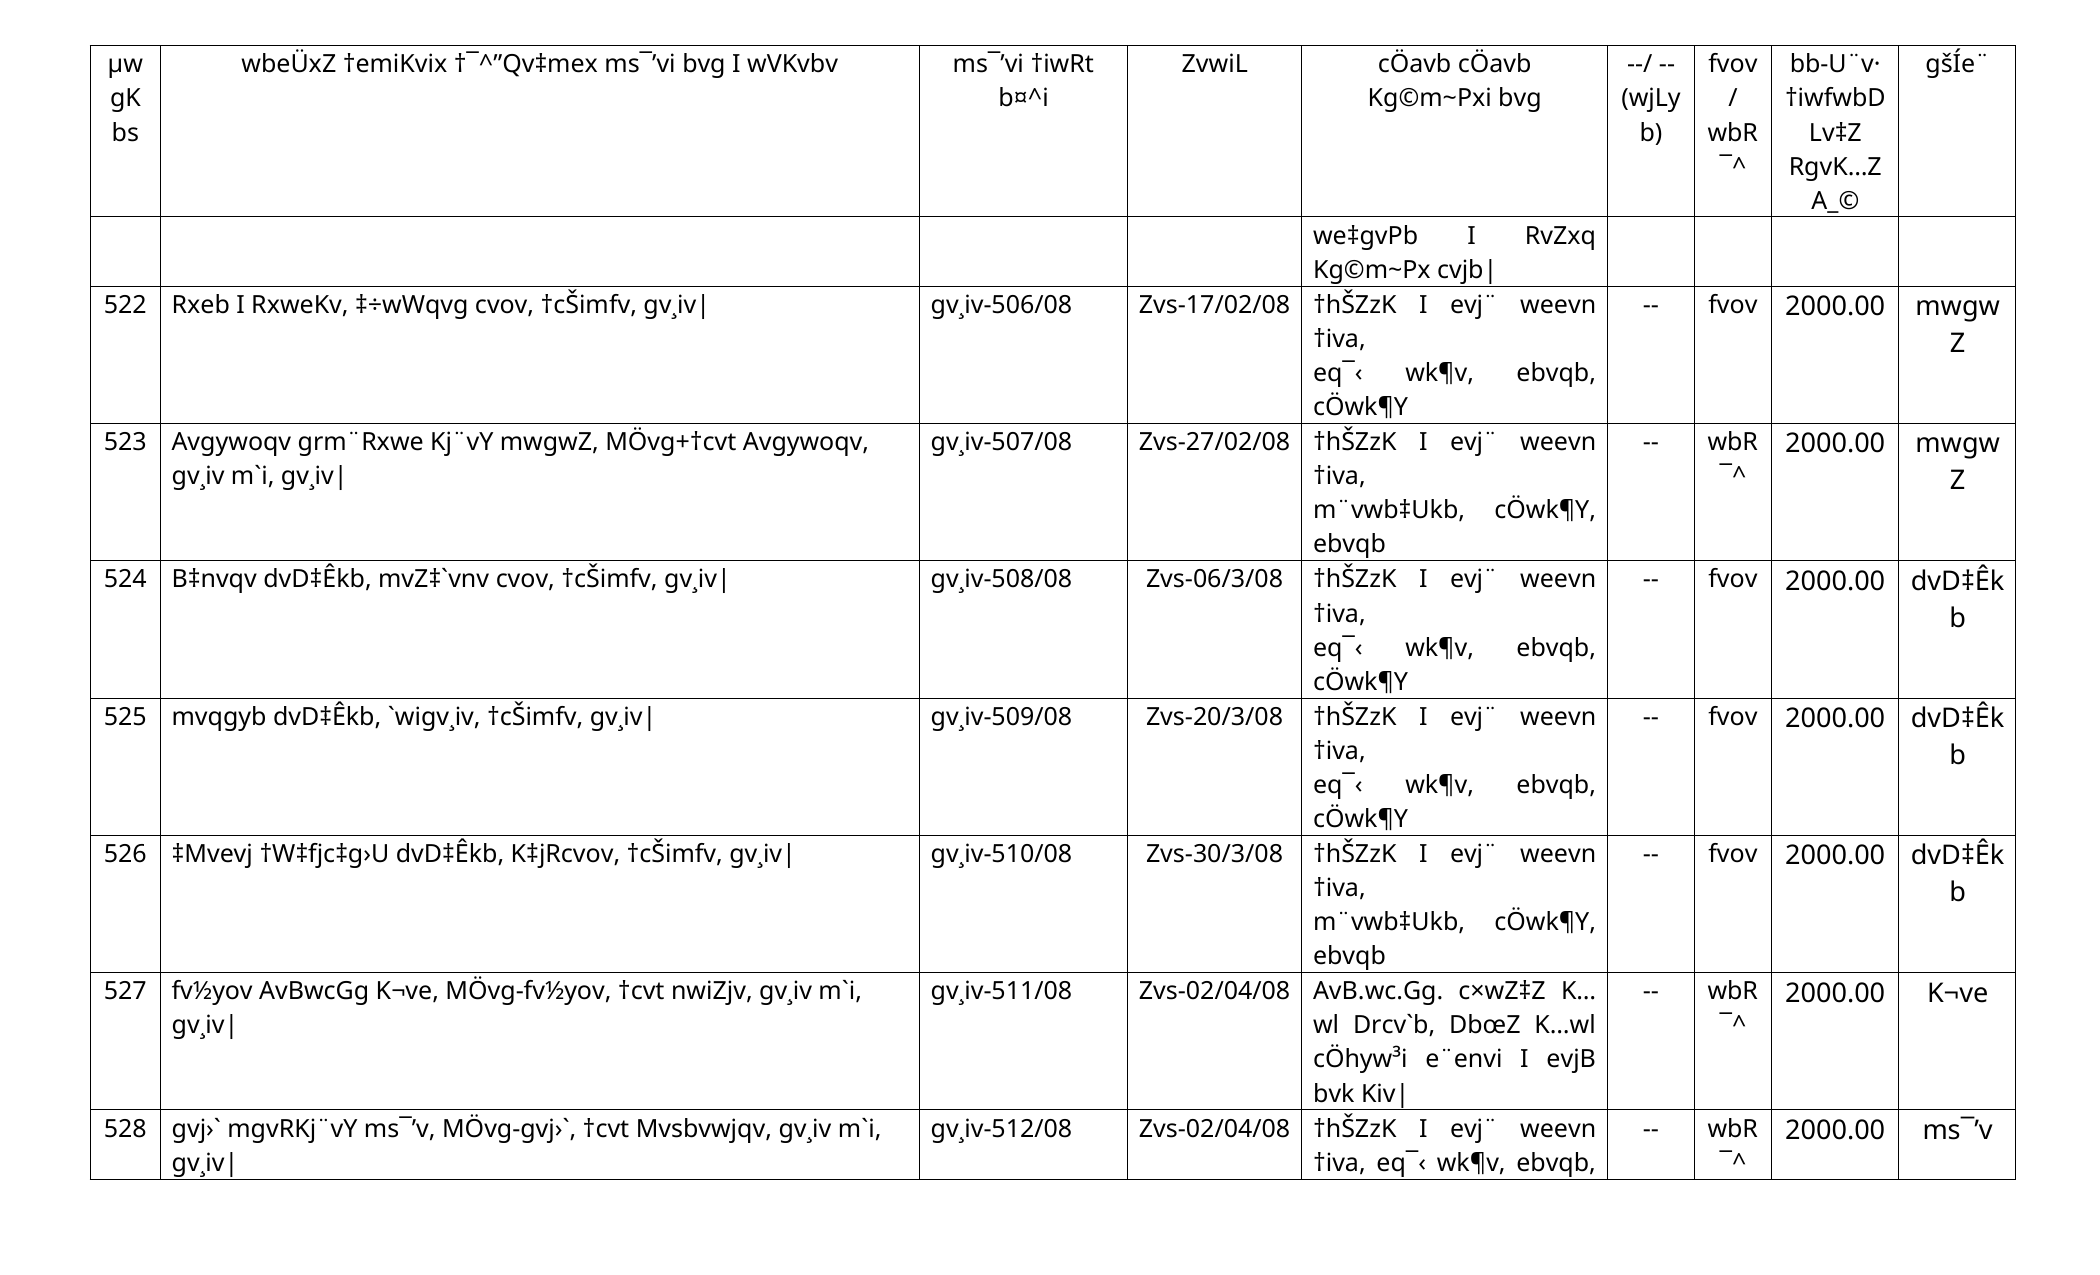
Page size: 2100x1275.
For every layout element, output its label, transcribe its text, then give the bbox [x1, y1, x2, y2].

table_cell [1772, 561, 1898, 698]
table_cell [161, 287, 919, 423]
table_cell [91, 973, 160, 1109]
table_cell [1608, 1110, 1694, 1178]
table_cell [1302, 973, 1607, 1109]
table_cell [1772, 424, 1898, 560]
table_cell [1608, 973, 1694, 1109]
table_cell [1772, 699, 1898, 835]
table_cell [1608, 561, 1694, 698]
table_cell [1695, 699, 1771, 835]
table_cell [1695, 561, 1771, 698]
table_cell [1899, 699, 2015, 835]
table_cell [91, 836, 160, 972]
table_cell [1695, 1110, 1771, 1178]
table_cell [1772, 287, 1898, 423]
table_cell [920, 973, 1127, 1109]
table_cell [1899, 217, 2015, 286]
table_header cÖavb cÖavb Kg©m~Pxi bvg [1302, 46, 1607, 216]
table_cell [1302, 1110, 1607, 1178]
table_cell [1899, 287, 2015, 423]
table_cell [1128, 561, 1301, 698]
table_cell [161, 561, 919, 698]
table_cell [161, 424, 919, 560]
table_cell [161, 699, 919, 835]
table_header bb-U¨v· †iwfwbD Lv‡Z RgvK…Z A_© [1772, 46, 1898, 216]
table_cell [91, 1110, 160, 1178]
table_header µwgK bs [91, 46, 160, 216]
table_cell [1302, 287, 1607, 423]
table_header gšÍe¨ [1899, 46, 2015, 216]
table_header ms¯’vi †iwRt b¤^i [920, 46, 1127, 216]
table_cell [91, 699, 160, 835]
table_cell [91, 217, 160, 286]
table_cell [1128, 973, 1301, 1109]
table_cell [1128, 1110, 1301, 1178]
table_header ZvwiL [1128, 46, 1301, 216]
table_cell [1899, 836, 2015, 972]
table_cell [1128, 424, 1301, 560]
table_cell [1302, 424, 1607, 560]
table_header --/ -- (wjLyb) [1608, 46, 1694, 216]
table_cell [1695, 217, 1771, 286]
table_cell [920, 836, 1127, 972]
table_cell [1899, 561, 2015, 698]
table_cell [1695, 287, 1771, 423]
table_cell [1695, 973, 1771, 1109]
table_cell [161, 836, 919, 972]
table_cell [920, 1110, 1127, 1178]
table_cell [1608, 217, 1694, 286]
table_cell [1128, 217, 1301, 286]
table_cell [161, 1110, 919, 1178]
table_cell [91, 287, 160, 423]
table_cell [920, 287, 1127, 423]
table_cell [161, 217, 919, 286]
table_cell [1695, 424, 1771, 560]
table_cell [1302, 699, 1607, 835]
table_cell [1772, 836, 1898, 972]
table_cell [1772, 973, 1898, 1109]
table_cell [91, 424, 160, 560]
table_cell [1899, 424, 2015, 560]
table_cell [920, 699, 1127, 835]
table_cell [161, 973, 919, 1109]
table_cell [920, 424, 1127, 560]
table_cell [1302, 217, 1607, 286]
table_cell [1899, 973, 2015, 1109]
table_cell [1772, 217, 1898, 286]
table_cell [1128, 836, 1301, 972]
table_header wbeÜxZ †emiKvix †¯^”Qv‡mex ms¯’vi bvg I wVKvbv [161, 46, 919, 216]
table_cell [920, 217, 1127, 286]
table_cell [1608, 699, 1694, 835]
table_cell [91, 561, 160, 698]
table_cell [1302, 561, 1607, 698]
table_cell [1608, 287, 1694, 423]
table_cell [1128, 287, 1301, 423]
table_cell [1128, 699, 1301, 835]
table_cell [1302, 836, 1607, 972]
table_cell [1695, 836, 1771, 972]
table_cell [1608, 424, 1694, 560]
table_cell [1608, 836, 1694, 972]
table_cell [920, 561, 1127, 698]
table_header fvov/ wbR¯^ [1695, 46, 1771, 216]
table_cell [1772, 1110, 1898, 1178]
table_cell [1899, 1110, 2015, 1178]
